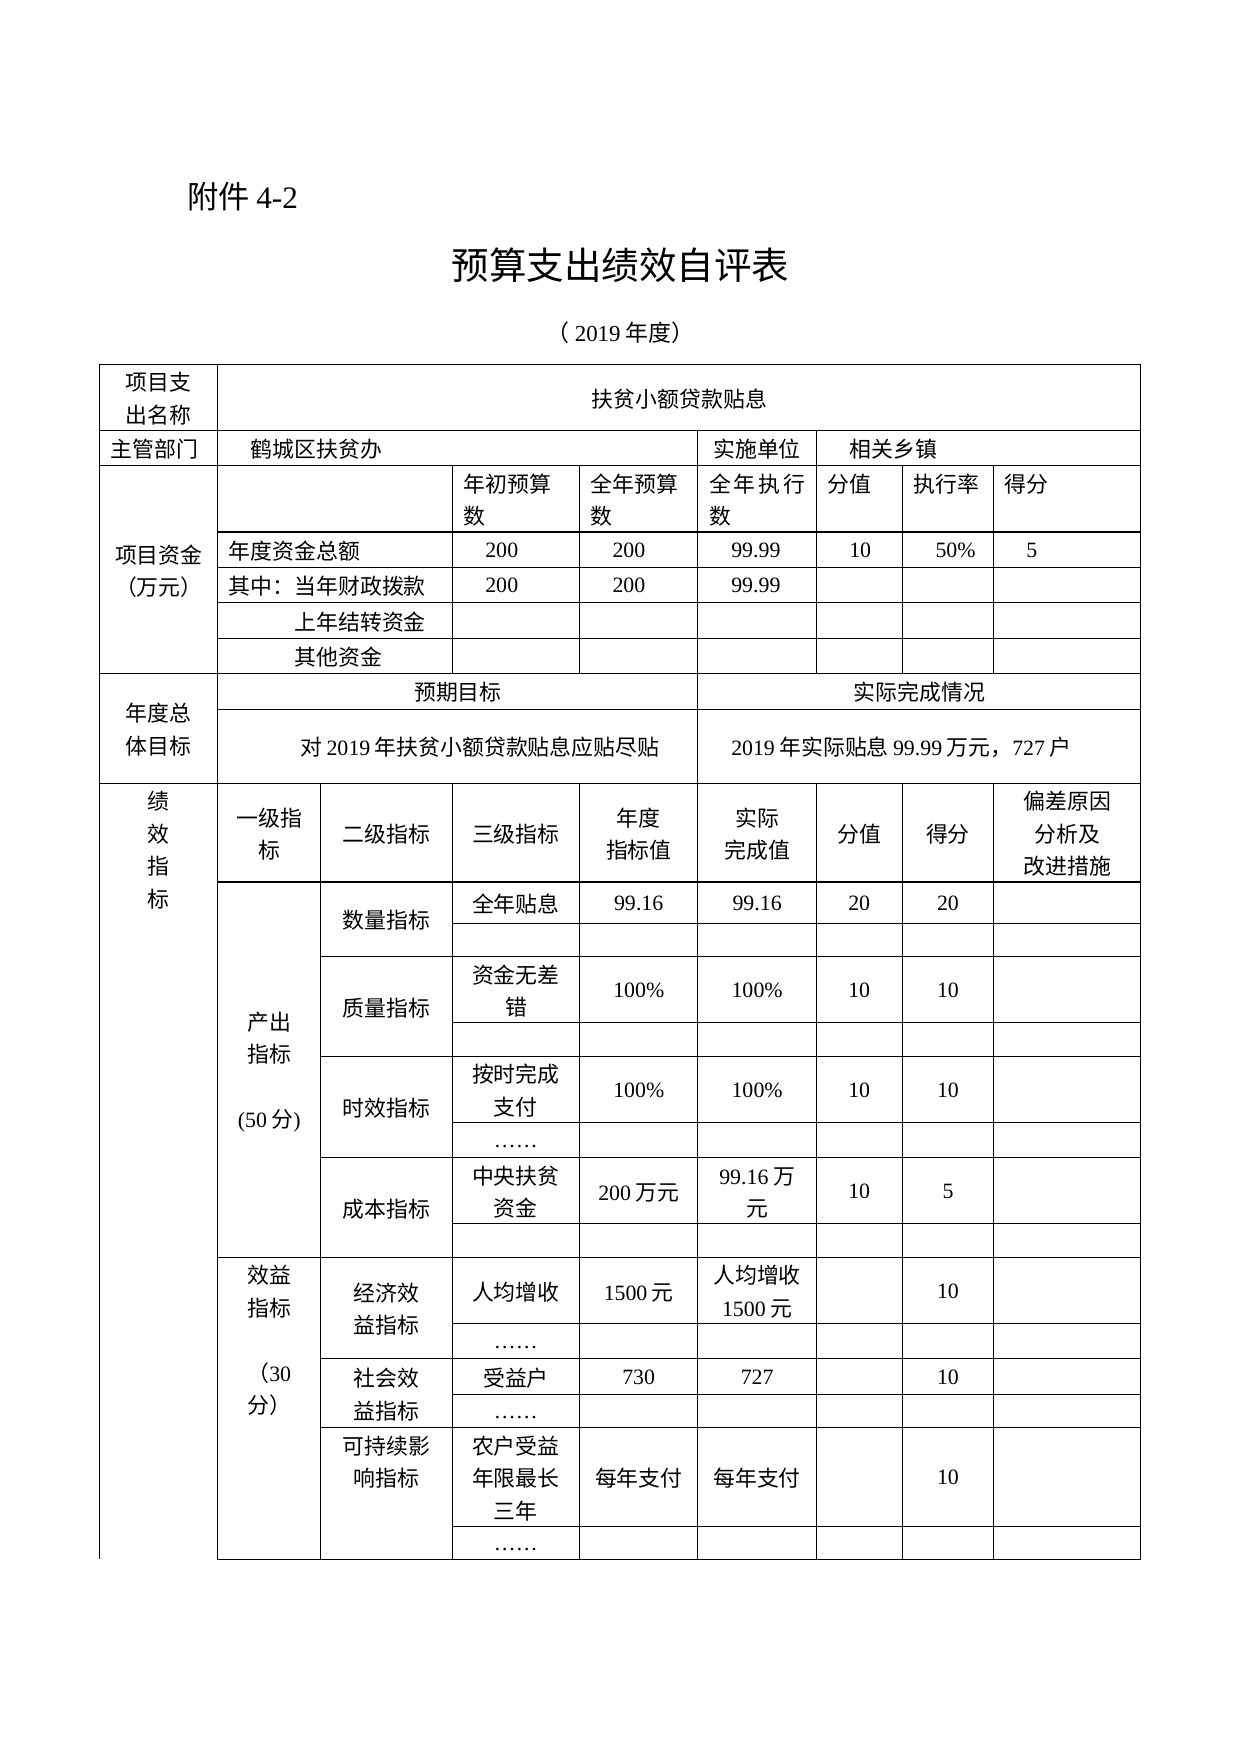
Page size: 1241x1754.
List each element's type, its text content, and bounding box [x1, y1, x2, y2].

table_cell [994, 639, 1140, 673]
table_cell [817, 639, 902, 673]
table_cell 200万元 [580, 1158, 697, 1223]
table_cell 50% [903, 533, 993, 567]
table_cell 得分 [903, 784, 993, 881]
table_cell 人均增收1500元 [698, 1258, 816, 1323]
table_cell 得分 [994, 466, 1140, 531]
table_cell 100% [698, 957, 816, 1022]
table_cell [580, 1395, 697, 1427]
table_cell 10 [817, 1057, 902, 1122]
table_cell [903, 1123, 993, 1157]
table_cell 99.16 [580, 883, 697, 923]
table_cell [994, 1527, 1140, 1559]
table_cell 730 [580, 1359, 697, 1394]
table_cell 200 [453, 533, 579, 567]
table_cell 时效指标 [321, 1057, 452, 1157]
table_cell [817, 603, 902, 638]
table_cell [903, 1527, 993, 1559]
table_cell 727 [698, 1359, 816, 1394]
table_cell 20 [817, 883, 902, 923]
table_cell 相关乡镇 [817, 431, 1140, 465]
table_cell 农户受益年限最长三年 [453, 1428, 579, 1526]
table_cell 全年执行数 [698, 466, 816, 531]
table_cell 5 [994, 533, 1140, 567]
table_cell [698, 1123, 816, 1157]
table_cell 预期目标 [218, 674, 697, 708]
table_cell [817, 1428, 902, 1526]
table_cell 10 [817, 1158, 902, 1223]
table_cell 鹤城区扶贫办 [218, 431, 697, 465]
table_cell [994, 1258, 1140, 1323]
table_cell 每年支付 [580, 1428, 697, 1526]
table_cell 实际完成情况 [698, 674, 1140, 708]
table_cell 全年预算数 [580, 466, 697, 531]
table_cell [994, 1428, 1140, 1526]
table_cell [994, 1359, 1140, 1394]
table_cell …… [453, 1527, 579, 1559]
table_cell [903, 568, 993, 602]
table_cell 项目支 出名称 [100, 365, 217, 430]
table_cell 100% [698, 1057, 816, 1122]
table_cell [817, 1023, 902, 1056]
table_cell [580, 603, 697, 638]
table_cell [580, 1023, 697, 1056]
table_cell 中央扶贫资金 [453, 1158, 579, 1223]
table_cell 99.99 [698, 568, 816, 602]
table_cell [817, 1395, 902, 1427]
table_cell 年度总 体目标 [100, 674, 217, 783]
table_cell 99.99 [698, 533, 816, 567]
table_cell [994, 1123, 1140, 1157]
table_cell 绩 效 指 标 [100, 784, 217, 1559]
table_cell [698, 1224, 816, 1257]
table_cell 全年贴息 [453, 883, 579, 923]
table_cell …… [453, 1395, 579, 1427]
table_cell [698, 1395, 816, 1427]
table_cell [994, 603, 1140, 638]
table_cell 上年结转资金 [218, 603, 452, 638]
table_cell 年度资金总额 [218, 533, 452, 567]
table_cell 1500元 [580, 1258, 697, 1323]
table_cell [903, 1395, 993, 1427]
table_cell 10 [817, 957, 902, 1022]
table_cell [453, 924, 579, 956]
table_cell 年初预算数 [453, 466, 579, 531]
table_cell 其他资金 [218, 639, 452, 673]
table_cell [580, 639, 697, 673]
table_cell 人均增收 [453, 1258, 579, 1323]
table_cell …… [453, 1123, 579, 1157]
table_cell 一级指标 [218, 784, 320, 881]
table_cell 对2019年扶贫小额贷款贴息应贴尽贴 [218, 710, 697, 783]
table_cell [994, 957, 1140, 1022]
table_cell [698, 1023, 816, 1056]
table_cell 可持续影响指标 [321, 1428, 452, 1559]
table_cell [453, 1023, 579, 1056]
table_cell [994, 1395, 1140, 1427]
table_cell 年度 指标值 [580, 784, 697, 881]
table_cell 10 [903, 1428, 993, 1526]
table_cell [817, 1258, 902, 1323]
table_cell [994, 1224, 1140, 1257]
table_cell [994, 1057, 1140, 1122]
table_cell [817, 924, 902, 956]
table_cell [994, 1023, 1140, 1056]
table_cell [903, 1023, 993, 1056]
table_cell [453, 639, 579, 673]
table_cell 10 [903, 957, 993, 1022]
table_cell 200 [453, 568, 579, 602]
table_cell [698, 1324, 816, 1358]
table_cell 社会效 益指标 [321, 1359, 452, 1427]
table_cell 受益户 [453, 1359, 579, 1394]
table_cell [817, 1324, 902, 1358]
table_cell 资金无差错 [453, 957, 579, 1022]
table_cell 2019年实际贴息99.99万元，727户 [698, 710, 1140, 783]
table_header 预算支出绩效自评表 [99, 227, 1141, 299]
table_cell 主管部门 [100, 431, 217, 465]
table_cell 其中：当年财政拨款 [218, 568, 452, 602]
table_cell 数量指标 [321, 883, 452, 956]
table_cell 经济效 益指标 [321, 1258, 452, 1358]
table_cell 成本指标 [321, 1158, 452, 1257]
table_cell [218, 466, 452, 531]
table_cell [817, 1224, 902, 1257]
table_cell 产出 指标 (50分) [218, 883, 320, 1257]
table_cell 扶贫小额贷款贴息 [218, 365, 1140, 430]
table_cell [903, 1324, 993, 1358]
table_cell 每年支付 [698, 1428, 816, 1526]
table_cell 二级指标 [321, 784, 452, 881]
table_cell 偏差原因 分析及 改进措施 [994, 784, 1140, 881]
table_cell [903, 1224, 993, 1257]
table_cell 200 [580, 568, 697, 602]
table_cell [903, 924, 993, 956]
table_cell 项目资金 （万元） [100, 466, 217, 673]
table_cell [994, 568, 1140, 602]
table_cell 实施单位 [698, 431, 816, 465]
table_cell [698, 639, 816, 673]
table_cell [994, 883, 1140, 923]
table_cell 5 [903, 1158, 993, 1223]
table_cell [903, 603, 993, 638]
text 附件4-2 [187, 162, 1053, 227]
table_cell [994, 1158, 1140, 1223]
table_cell 执行率 [903, 466, 993, 531]
table_cell [903, 639, 993, 673]
table_cell [580, 924, 697, 956]
table_cell 质量指标 [321, 957, 452, 1056]
table_cell 200 [580, 533, 697, 567]
table_cell [817, 1359, 902, 1394]
table_cell [580, 1224, 697, 1257]
table_cell 10 [903, 1057, 993, 1122]
table_cell 分值 [817, 466, 902, 531]
table_cell 分值 [817, 784, 902, 881]
table_cell [994, 1324, 1140, 1358]
table_cell 99.16 [698, 883, 816, 923]
table_cell [453, 1224, 579, 1257]
table_cell [580, 1324, 697, 1358]
table_cell 按时完成支付 [453, 1057, 579, 1122]
table_cell 10 [903, 1258, 993, 1323]
table_cell 10 [817, 533, 902, 567]
table_cell 99.16万元 [698, 1158, 816, 1223]
table_cell 实际 完成值 [698, 784, 816, 881]
table_cell [698, 603, 816, 638]
table_cell [817, 1123, 902, 1157]
table_cell 10 [903, 1359, 993, 1394]
table_cell [580, 1527, 697, 1559]
table_cell [580, 1123, 697, 1157]
table_cell [817, 568, 902, 602]
table_cell [453, 603, 579, 638]
table_cell [817, 1527, 902, 1559]
table_cell 100% [580, 957, 697, 1022]
table_cell （ 2019年度） [99, 299, 1141, 364]
table_cell 三级指标 [453, 784, 579, 881]
table_cell 效益 指标 （30分） [218, 1258, 320, 1559]
table_cell …… [453, 1324, 579, 1358]
table_cell [698, 924, 816, 956]
table_cell 20 [903, 883, 993, 923]
table_cell [994, 924, 1140, 956]
table_cell [698, 1527, 816, 1559]
table_cell 100% [580, 1057, 697, 1122]
